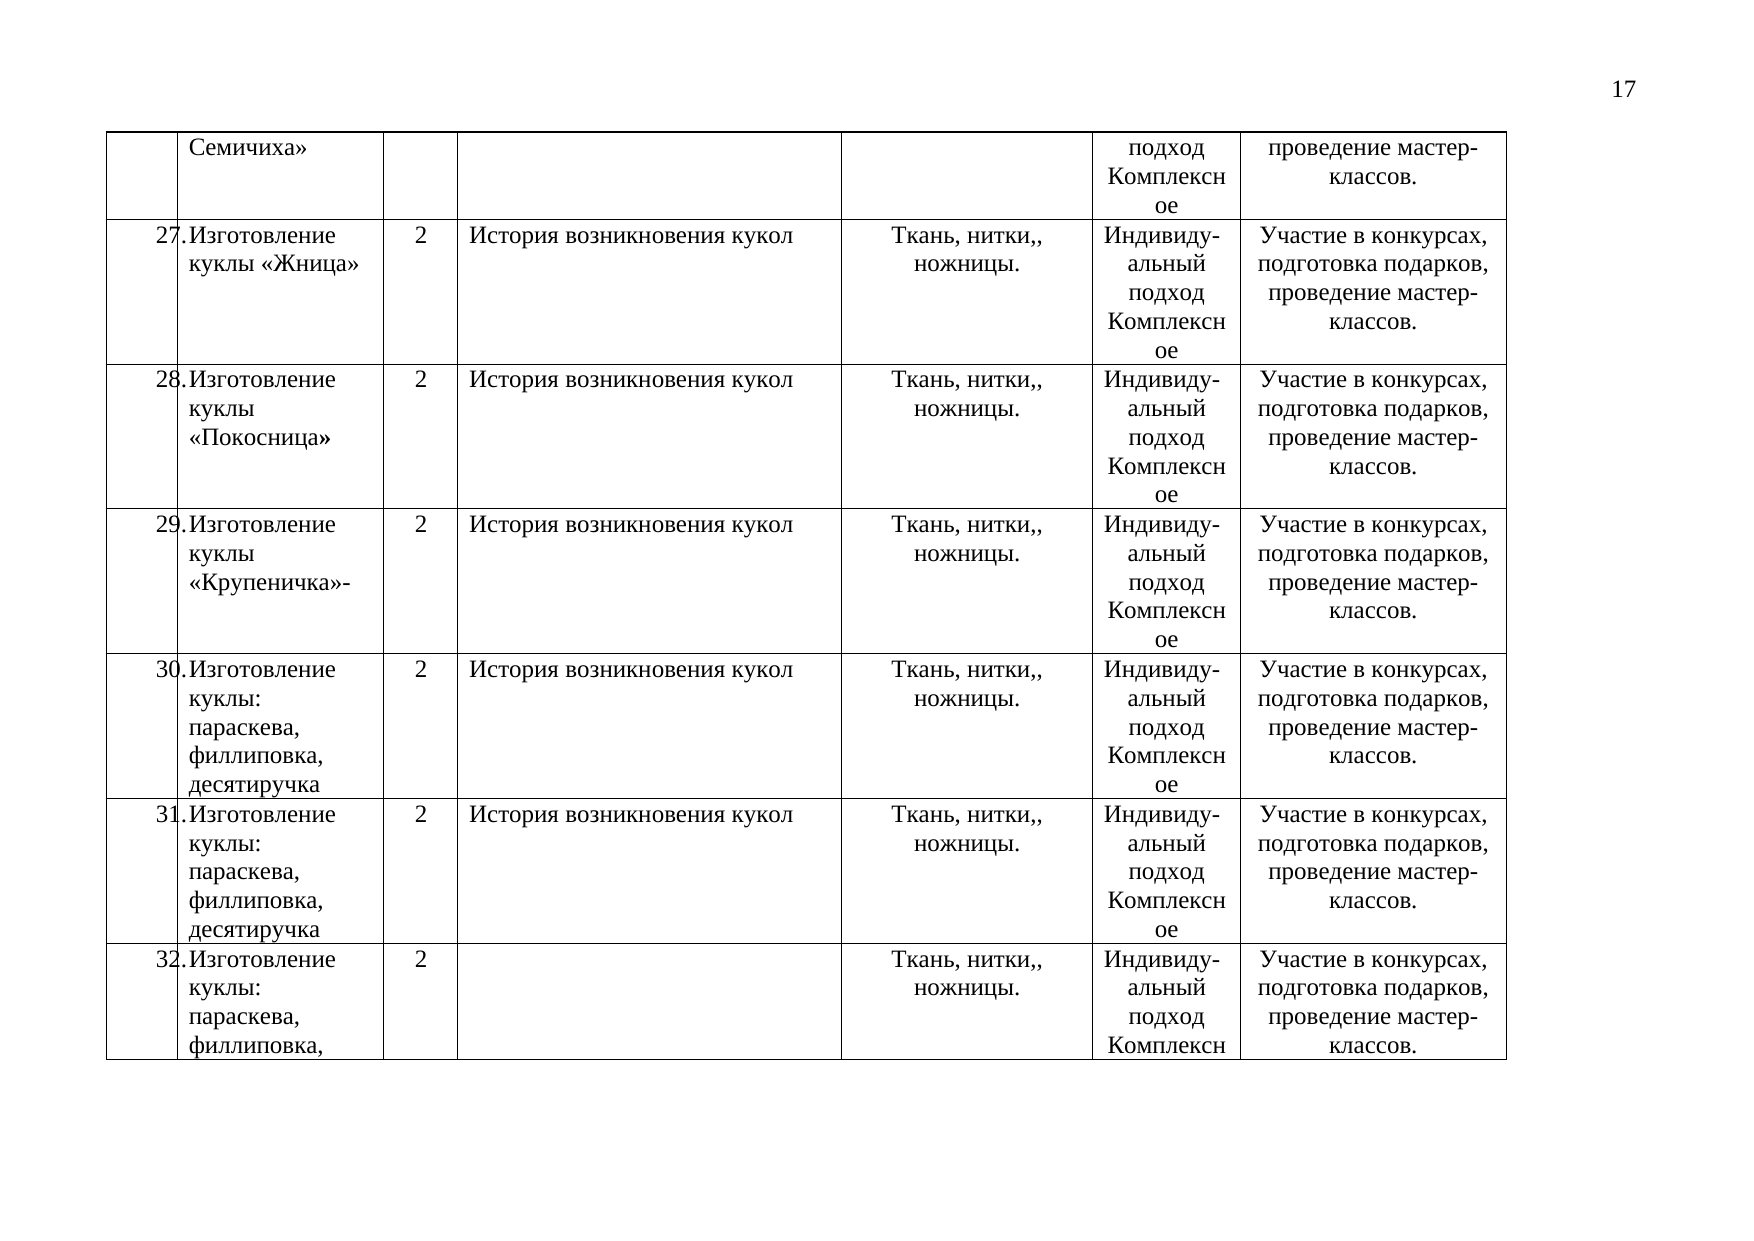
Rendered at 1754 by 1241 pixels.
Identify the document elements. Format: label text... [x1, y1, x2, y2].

table_cell [107, 133, 177, 219]
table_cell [178, 944, 383, 1059]
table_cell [1241, 944, 1506, 1059]
table_cell [107, 944, 177, 1059]
table_cell Участие в конкурсах, подготовка подарков, проведение мастер-классов. [1241, 799, 1506, 943]
table_cell История возникновения кукол [458, 799, 841, 943]
table_cell 2 [384, 365, 457, 508]
table_cell Участие в конкурсах, подготовка подарков, проведение мастер-классов. [1241, 509, 1506, 653]
table_cell 2 [384, 220, 457, 363]
table_cell Ткань, нитки,, ножницы. [842, 220, 1092, 363]
table_cell Участие в конкурсах, подготовка подарков, проведение мастер-классов. [1241, 220, 1506, 363]
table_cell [1241, 133, 1506, 219]
table_cell [458, 944, 841, 1059]
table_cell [842, 133, 1092, 219]
table_cell Индивиду- альный подход Комплексное [1093, 365, 1240, 508]
table_cell 2 [384, 799, 457, 943]
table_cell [842, 944, 1092, 1059]
table_cell Индивиду- альный подход Комплексное [1093, 220, 1240, 363]
table_cell [107, 365, 177, 508]
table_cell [1093, 133, 1240, 219]
table_cell Изготовление куклы «Покосница» [178, 365, 383, 508]
table_cell [107, 509, 177, 653]
table_cell Индивиду- альный подход Комплексное [1093, 654, 1240, 798]
table_cell 2 [384, 509, 457, 653]
table_cell История возникновения кукол [458, 654, 841, 798]
table_cell Участие в конкурсах, подготовка подарков, проведение мастер-классов. [1241, 654, 1506, 798]
table_cell Изготовление куклы «Крупеничка»- [178, 509, 383, 653]
table_cell Индивиду- альный подход Комплексное [1093, 799, 1240, 943]
table_cell История возникновения кукол [458, 220, 841, 363]
table_cell Изготовление куклы: параскева, филлиповка, десятиручка [178, 799, 383, 943]
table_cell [178, 133, 383, 219]
table_cell Участие в конкурсах, подготовка подарков, проведение мастер-классов. [1241, 365, 1506, 508]
table_cell История возникновения кукол [458, 365, 841, 508]
table_cell Ткань, нитки,, ножницы. [842, 365, 1092, 508]
table_cell Индивиду- альный подход Комплексное [1093, 509, 1240, 653]
table_cell 2 [384, 133, 457, 219]
table_cell Изготовление куклы: параскева, филлиповка, десятиручка [178, 654, 383, 798]
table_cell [1093, 944, 1240, 1059]
table_cell Ткань, нитки,, ножницы. [842, 799, 1092, 943]
table_cell Ткань, нитки,, ножницы. [842, 509, 1092, 653]
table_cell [458, 133, 841, 219]
table_cell [107, 654, 177, 798]
table_cell 2 [384, 944, 457, 1059]
table_cell [107, 799, 177, 943]
table_cell Изготовление куклы «Жница» [178, 220, 383, 363]
table_cell [107, 220, 177, 363]
table_cell Ткань, нитки,, ножницы. [842, 654, 1092, 798]
table_cell История возникновения кукол [458, 509, 841, 653]
table_cell 2 [384, 654, 457, 798]
